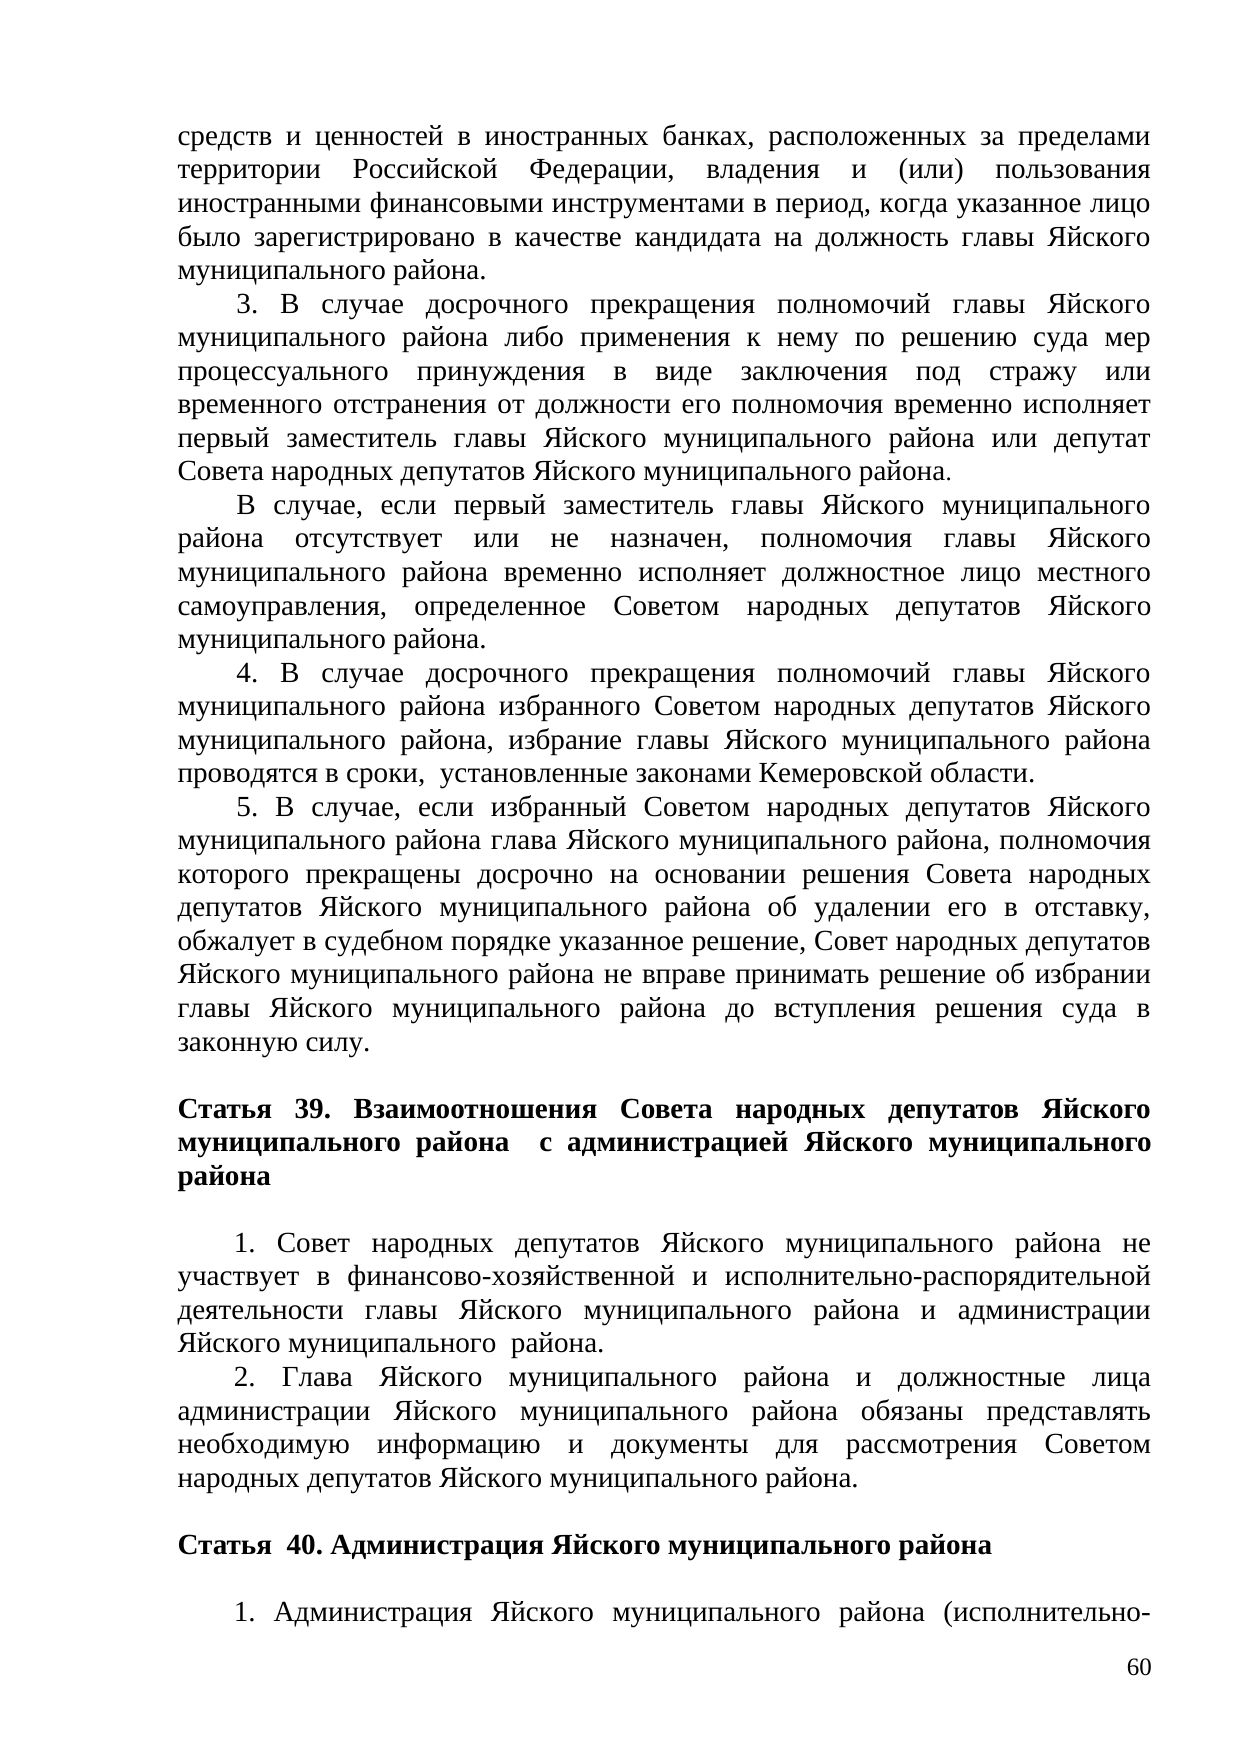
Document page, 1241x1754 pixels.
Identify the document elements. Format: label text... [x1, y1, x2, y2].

text Статья 39. Взаимоотношения Совета народных депутатов Яйского муниципального района с администрацией Яйского муниципального района [177, 1091, 1152, 1191]
text 1. Совет народных депутатов Яйского муниципального района не участвует в финансово-хозяйственной и исполнительно-распорядительной деятельности главы Яйского муниципального района и администрации Яйского муниципального района. [177, 1225, 1152, 1359]
text 5. В случае, если избранный Советом народных депутатов Яйского муниципального района глава Яйского муниципального района, полномочия которого прекращены досрочно на основании решения Совета народных депутатов Яйского муниципального района об удалении его в отставку, обжалует в судебном порядке указанное решение, Совет народных депутатов Яйского муниципального района не вправе принимать решение об избрании главы Яйского муниципального района до вступления решения суда в законную силу. [177, 789, 1152, 1057]
text 4. В случае досрочного прекращения полномочий главы Яйского муниципального района избранного Советом народных депутатов Яйского муниципального района, избрание главы Яйского муниципального района проводятся в сроки, установленные законами Кемеровской области. [177, 655, 1152, 789]
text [177, 118, 1152, 286]
text Статья 40. Администрация Яйского муниципального района [177, 1527, 1152, 1560]
text 2. Глава Яйского муниципального района и должностные лица администрации Яйского муниципального района обязаны представлять необходимую информацию и документы для рассмотрения Советом народных депутатов Яйского муниципального района. [177, 1359, 1152, 1493]
text В случае, если первый заместитель главы Яйского муниципального района отсутствует или не назначен, полномочия главы Яйского муниципального района временно исполняет должностное лицо местного самоуправления, определенное Советом народных депутатов Яйского муниципального района. [177, 487, 1152, 655]
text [177, 1594, 1152, 1627]
text 3. В случае досрочного прекращения полномочий главы Яйского муниципального района либо применения к нему по решению суда мер процессуального принуждения в виде заключения под стражу или временного отстранения от должности его полномочия временно исполняет первый заместитель главы Яйского муниципального района или депутат Совета народных депутатов Яйского муниципального района. [177, 286, 1152, 487]
